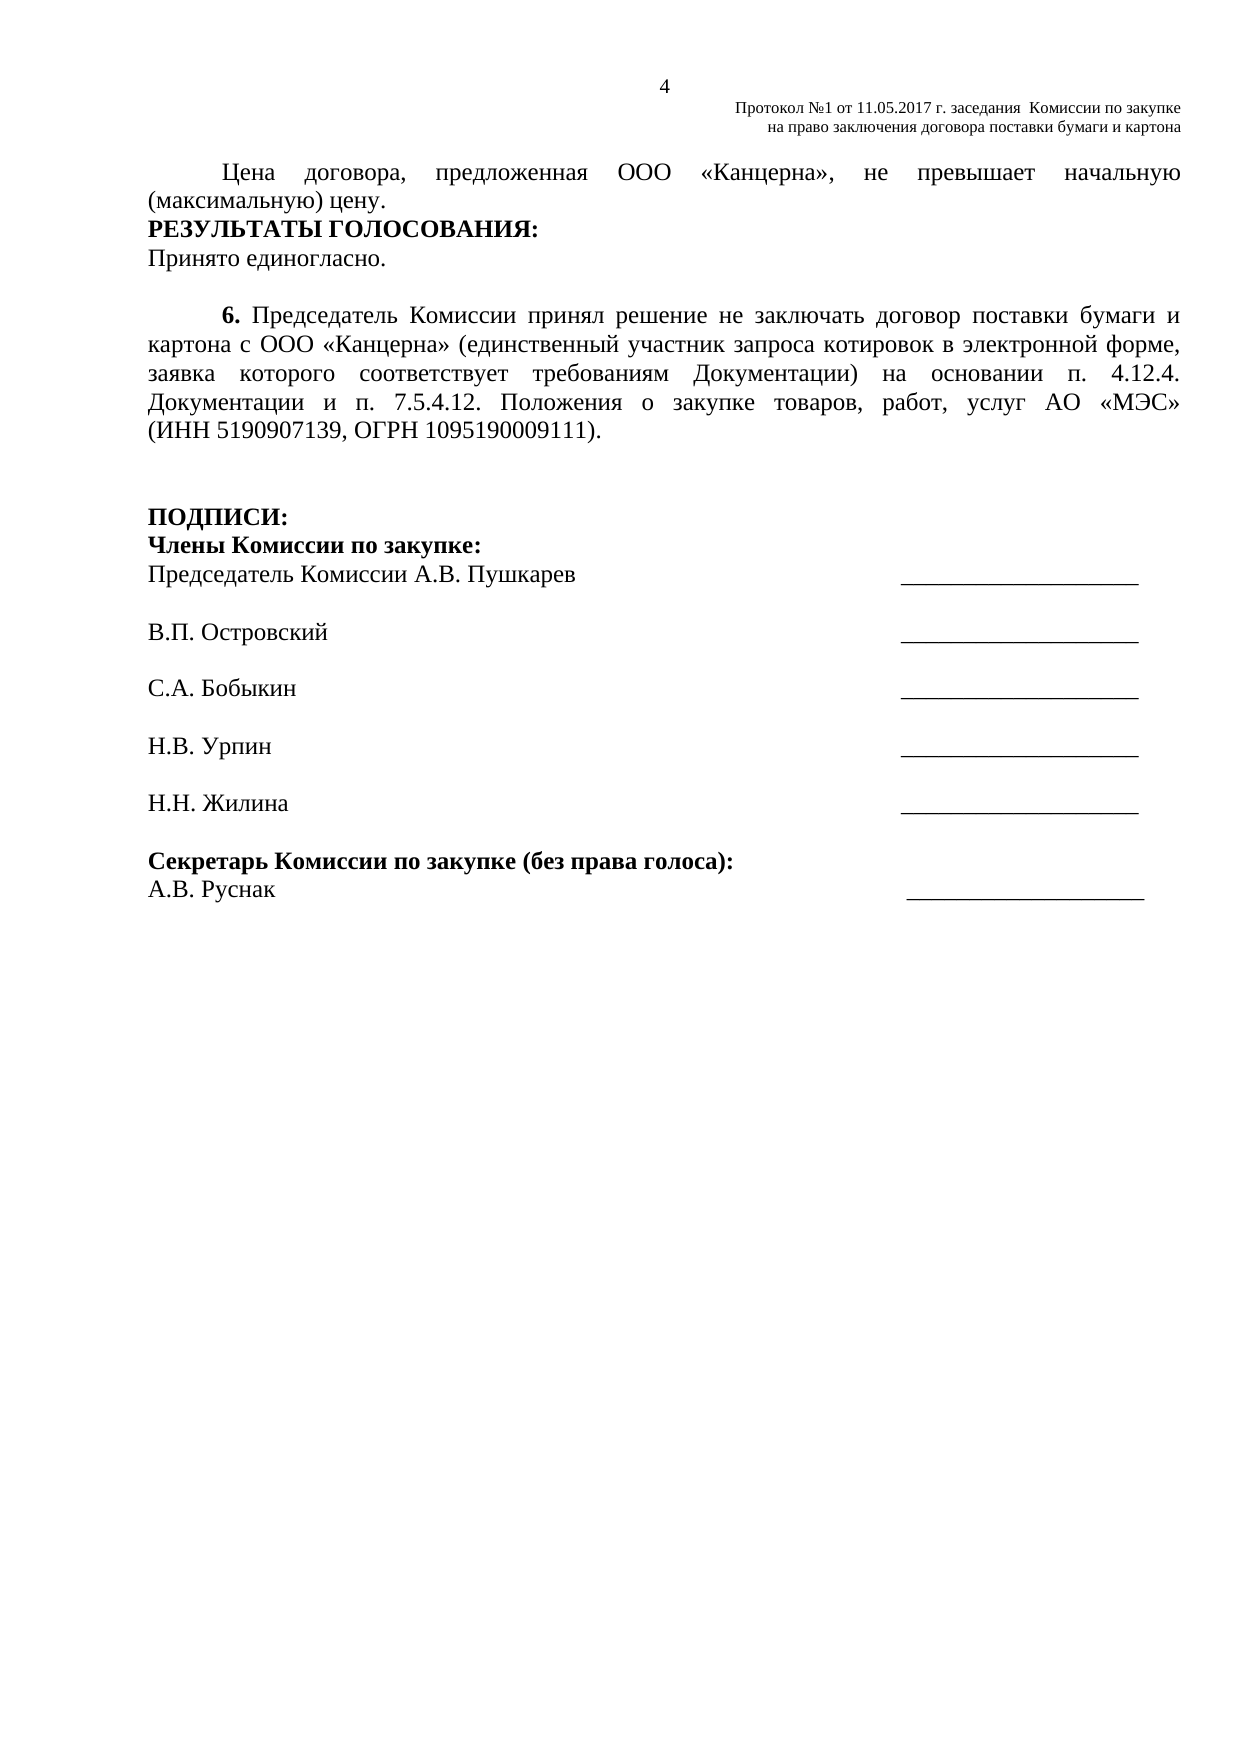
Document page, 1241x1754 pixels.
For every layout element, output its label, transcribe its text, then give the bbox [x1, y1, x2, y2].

text Н.В. Урпин ___________________ [148, 731, 1181, 759]
text Члены Комиссии по закупке: [148, 530, 1181, 559]
text Принято единогласно. [148, 243, 1181, 272]
text В.П. Островский ___________________ [148, 617, 1181, 645]
text РЕЗУЛЬТАТЫ ГОЛОСОВАНИЯ: [148, 214, 1181, 243]
text Цена договора, предложенная ООО «Канцерна», не превышает начальную (максимальную) цену. [148, 157, 1181, 214]
text Секретарь Комиссии по закупке (без права голоса): [148, 846, 1181, 874]
text Н.Н. Жилина ___________________ [148, 788, 1181, 817]
text Председатель Комиссии А.В. Пушкарев ___________________ [148, 559, 1181, 588]
text С.А. Бобыкин ___________________ [148, 673, 1181, 702]
text 6. Председатель Комиссии принял решение не заключать договор поставки бумаги и картона с ООО «Канцерна» (единственный участник запроса котировок в электронной форме, заявка которого соответствует требованиям Документации) на основании п. 4.12.4. Документации и п. 7.5.4.12. Положения о закупке товаров, работ, услуг АО «МЭС» (ИНН 5190907139, ОГРН 1095190009111). [148, 300, 1181, 444]
text ПОДПИСИ: [148, 502, 1181, 530]
text А.В. Руснак ___________________ [148, 874, 1181, 903]
